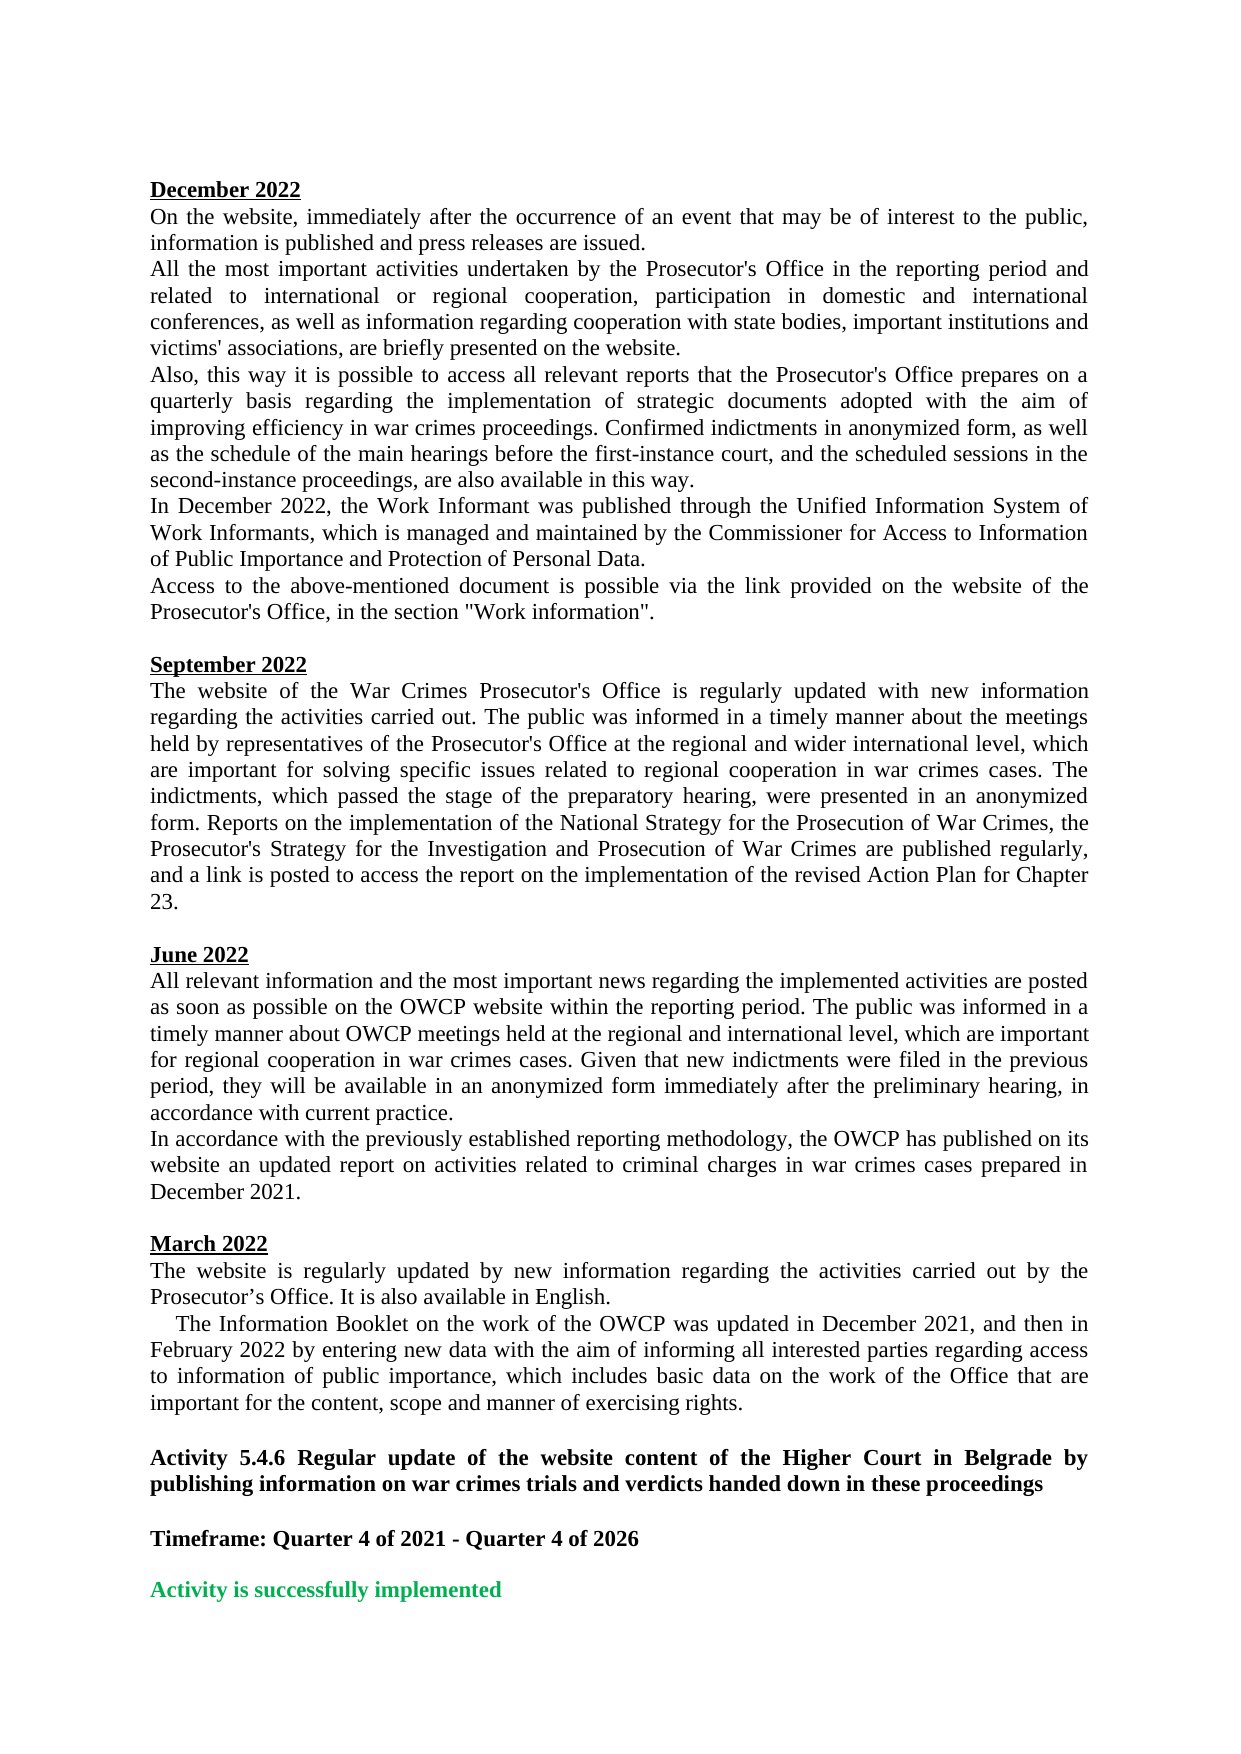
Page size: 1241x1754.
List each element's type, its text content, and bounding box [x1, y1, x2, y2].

text In accordance with the previously established reporting methodology, the OWCP has published on its website an updated report on activities related to criminal charges in war crimes cases prepared in December 2021. [150, 1125, 1090, 1204]
text June 2022 [150, 941, 1090, 967]
text December 2022 [150, 176, 1090, 203]
text All the most important activities undertaken by the Prosecutor's Office in the reporting period and related to international or regional cooperation, participation in domestic and international conferences, as well as information regarding cooperation with state bodies, important institutions and victims' associations, are briefly presented on the website. [150, 255, 1090, 361]
text The website is regularly updated by new information regarding the activities carried out by the Prosecutor’s Office. It is also available in English. [150, 1257, 1090, 1309]
text Access to the above-mentioned document is possible via the link provided on the website of the Prosecutor's Office, in the section "Work information". [150, 572, 1090, 624]
text The Information Booklet on the work of the OWCP was updated in December 2021, and then in February 2022 by entering new data with the aim of informing all interested parties regarding access to information of public importance, which includes basic data on the work of the Office that are important for the content, scope and manner of exercising rights. [75, 1309, 1090, 1415]
text All relevant information and the most important news regarding the implemented activities are posted as soon as possible on the OWCP website within the reporting period. The public was informed in a timely manner about OWCP meetings held at the regional and international level, which are important for regional cooperation in war crimes cases. Given that new indictments were filed in the previous period, they will be available in an anonymized form immediately after the preliminary hearing, in accordance with current practice. [150, 967, 1090, 1125]
subtitle Activity 5.4.6 Regular update of the website content of the Higher Court in Belgrade by publishing information on war crimes trials and verdicts handed down in these proceedings [150, 1444, 1090, 1496]
text In December 2022, the Work Informant was published through the Unified Information System of Work Informants, which is managed and maintained by the Commissioner for Access to Information of Public Importance and Protection of Personal Data. [150, 493, 1090, 572]
text On the website, immediately after the occurrence of an event that may be of interest to the public, information is published and press releases are issued. [150, 203, 1090, 255]
text March 2022 [150, 1231, 1090, 1257]
text The website of the War Crimes Prosecutor's Office is regularly updated with new information regarding the activities carried out. The public was informed in a timely manner about the meetings held by representatives of the Prosecutor's Office at the regional and wider international level, which are important for solving specific issues related to regional cooperation in war crimes cases. The indictments, which passed the stage of the preparatory hearing, were presented in an anonymized form. Reports on the implementation of the National Strategy for the Prosecution of War Crimes, the Prosecutor's Strategy for the Investigation and Prosecution of War Crimes are published regularly, and a link is posted to access the report on the implementation of the revised Action Plan for Chapter 23. [150, 677, 1090, 914]
text September 2022 [150, 651, 1090, 677]
text Also, this way it is possible to access all relevant reports that the Prosecutor's Office prepares on a quarterly basis regarding the implementation of strategic documents adopted with the aim of improving efficiency in war crimes proceedings. Confirmed indictments in anonymized form, as well as the schedule of the main hearings before the first-instance court, and the scheduled sessions in the second-instance proceedings, are also available in this way. [150, 361, 1090, 493]
text Activity is successfully implemented [150, 1576, 1090, 1603]
text Timeframe: Quarter 4 of 2021 - Quarter 4 of 2026 [150, 1525, 1090, 1552]
